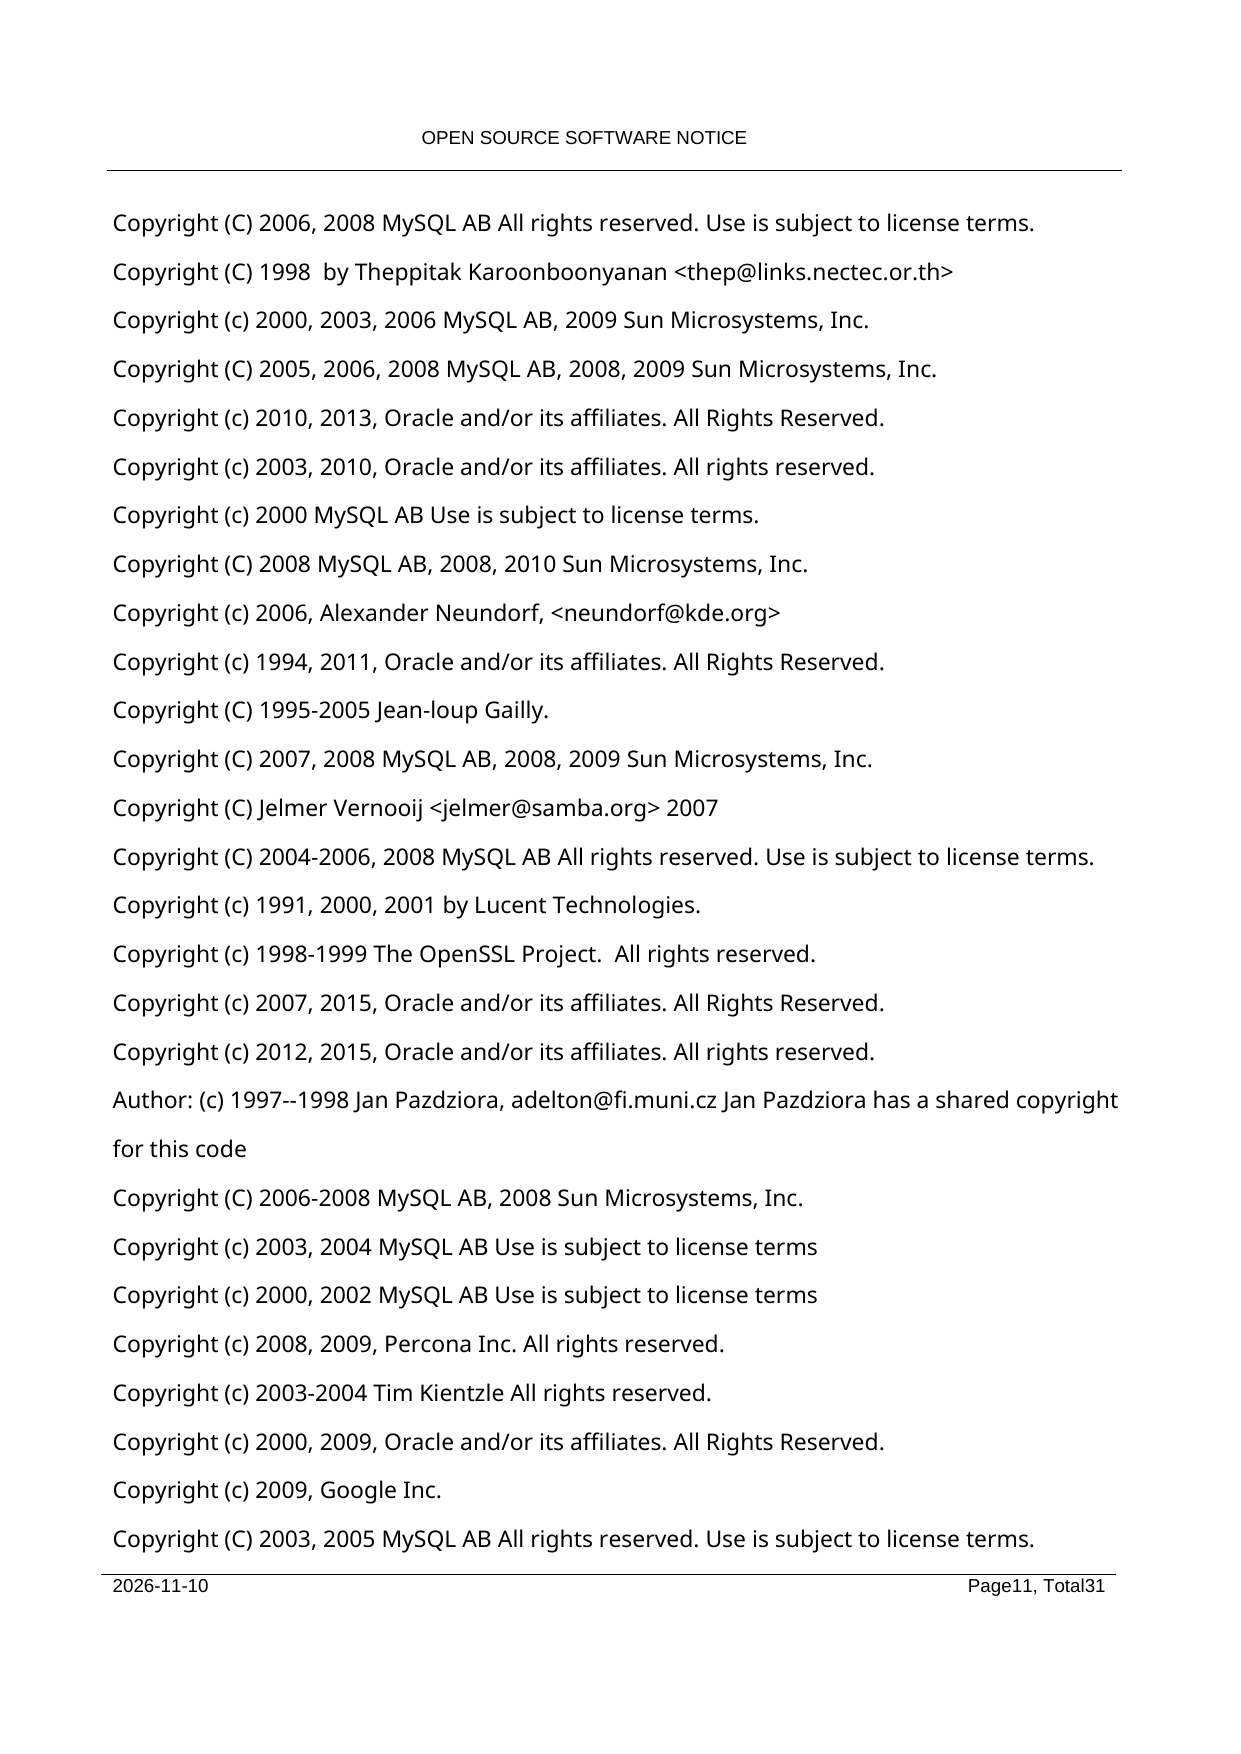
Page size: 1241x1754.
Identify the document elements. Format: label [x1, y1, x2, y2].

text [112, 206, 1128, 1555]
